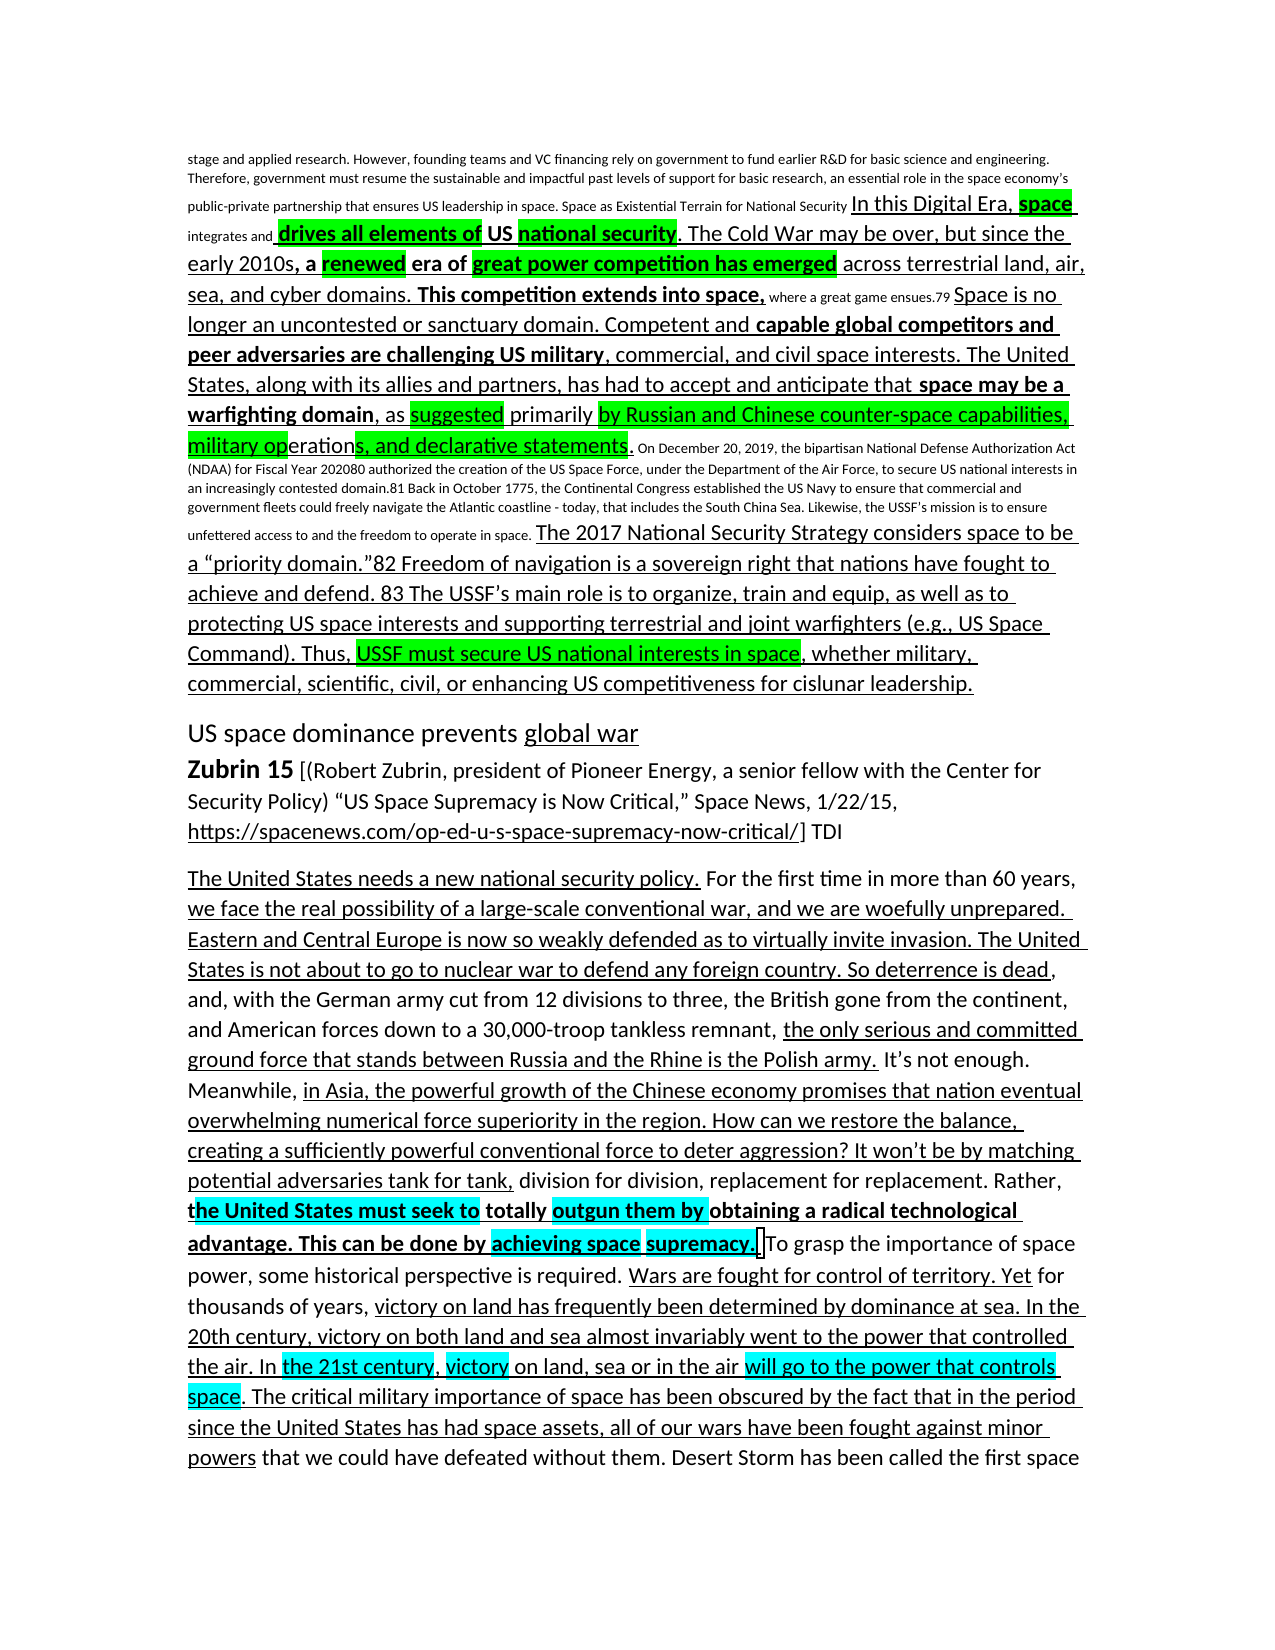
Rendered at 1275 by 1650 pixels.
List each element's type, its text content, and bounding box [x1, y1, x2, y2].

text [187, 150, 1087, 698]
subtitle US space dominance prevents global war [187, 716, 1087, 749]
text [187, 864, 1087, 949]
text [187, 950, 1087, 1471]
text Zubrin 15 [(Robert Zubrin, president of Pioneer Energy, a senior fellow with the Center for Security Policy) “US Space Supremacy is Now Critical,” Space News, 1/22/15, https://spacenews.com/op-ed-u-s-space-supremacy-now-critical/] TDI [187, 752, 1087, 846]
